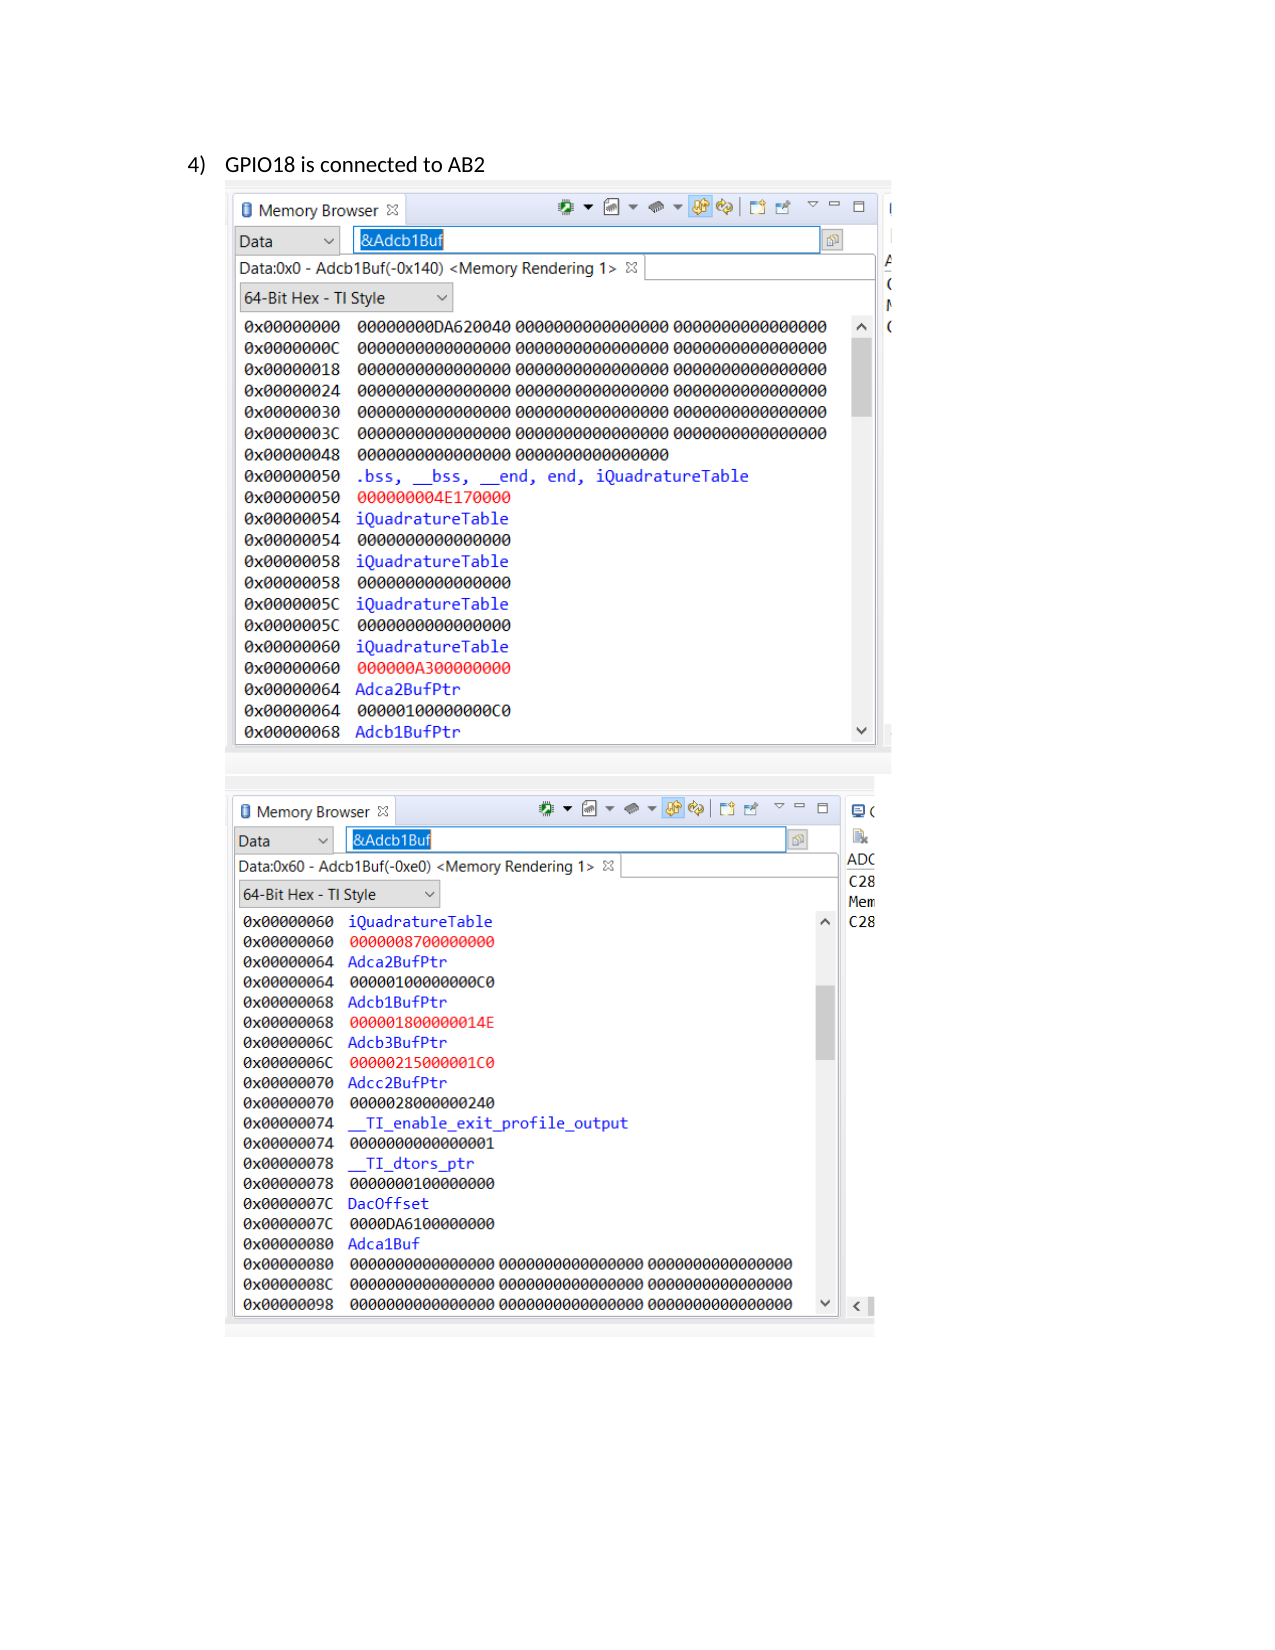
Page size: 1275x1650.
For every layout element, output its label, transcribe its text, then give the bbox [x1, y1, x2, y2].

list GPIO18 is connected to AB2 [187, 150, 1125, 178]
picture [225, 776, 875, 1337]
picture [225, 180, 892, 774]
